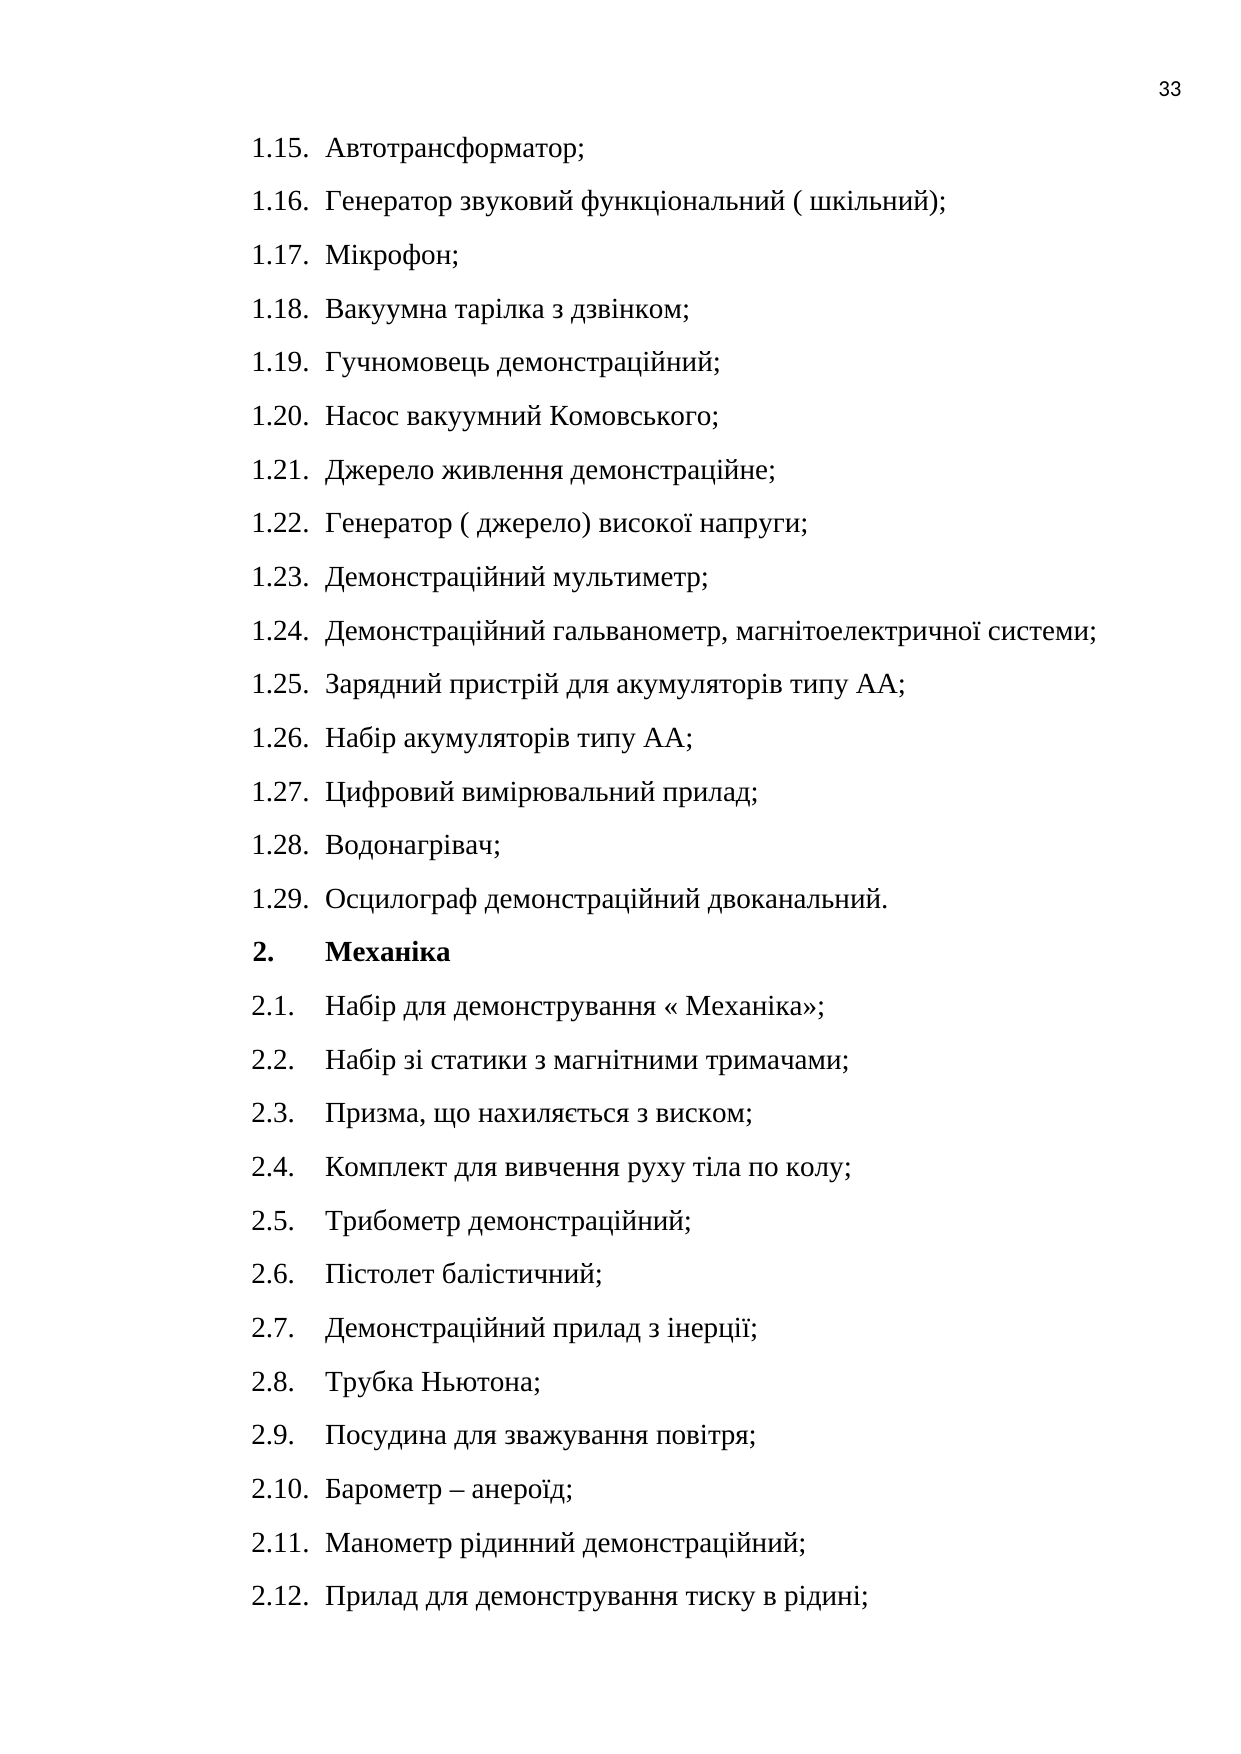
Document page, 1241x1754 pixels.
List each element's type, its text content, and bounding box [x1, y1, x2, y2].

list Комплект для вивчення руху тіла по колу; [177, 1149, 1181, 1183]
list Мікрофон; [177, 237, 1181, 271]
list Барометр – анероїд; [177, 1471, 1181, 1504]
list Автотрансформатор; [177, 130, 1181, 163]
list Вакуумна тарілка з дзвінком; [177, 291, 1181, 324]
list Механіка [177, 934, 1181, 968]
list Трибометр демонстраційний; [177, 1203, 1181, 1236]
list Трубка Ньютона; [177, 1364, 1181, 1397]
list Зарядний пристрій для акумуляторів типу АА; [177, 666, 1181, 700]
list Джерело живлення демонстраційне; [177, 452, 1181, 485]
list Набір зі статики з магнітними тримачами; [177, 1042, 1181, 1075]
list Демонстраційний прилад з інерції; [177, 1310, 1181, 1344]
list Посудина для зважування повітря; [177, 1417, 1181, 1451]
list Манометр рідинний демонстраційний; [177, 1525, 1181, 1558]
list Насос вакуумний Комовського; [177, 398, 1181, 432]
list Прилад для демонстрування тиску в рідині; [177, 1578, 1181, 1612]
list Пістолет балістичний; [177, 1256, 1181, 1290]
list Цифровий вимірювальний прилад; [177, 774, 1181, 807]
list Набір акумуляторів типу АА; [177, 720, 1181, 753]
list Призма, що нахиляється з виском; [177, 1096, 1181, 1129]
list Водонагрівач; [177, 827, 1181, 861]
list Набір для демонстрування « Механіка»; [177, 988, 1181, 1022]
list Генератор звуковий функціональний ( шкільний); [177, 183, 1181, 217]
list Генератор ( джерело) високої напруги; [177, 505, 1181, 539]
list Демонстраційний гальванометр, магнітоелектричної системи; [177, 613, 1181, 646]
list Гучномовець демонстраційний; [177, 344, 1181, 378]
list Осцилограф демонстраційний двоканальний. [177, 881, 1181, 914]
list Демонстраційний мультиметр; [177, 559, 1181, 593]
